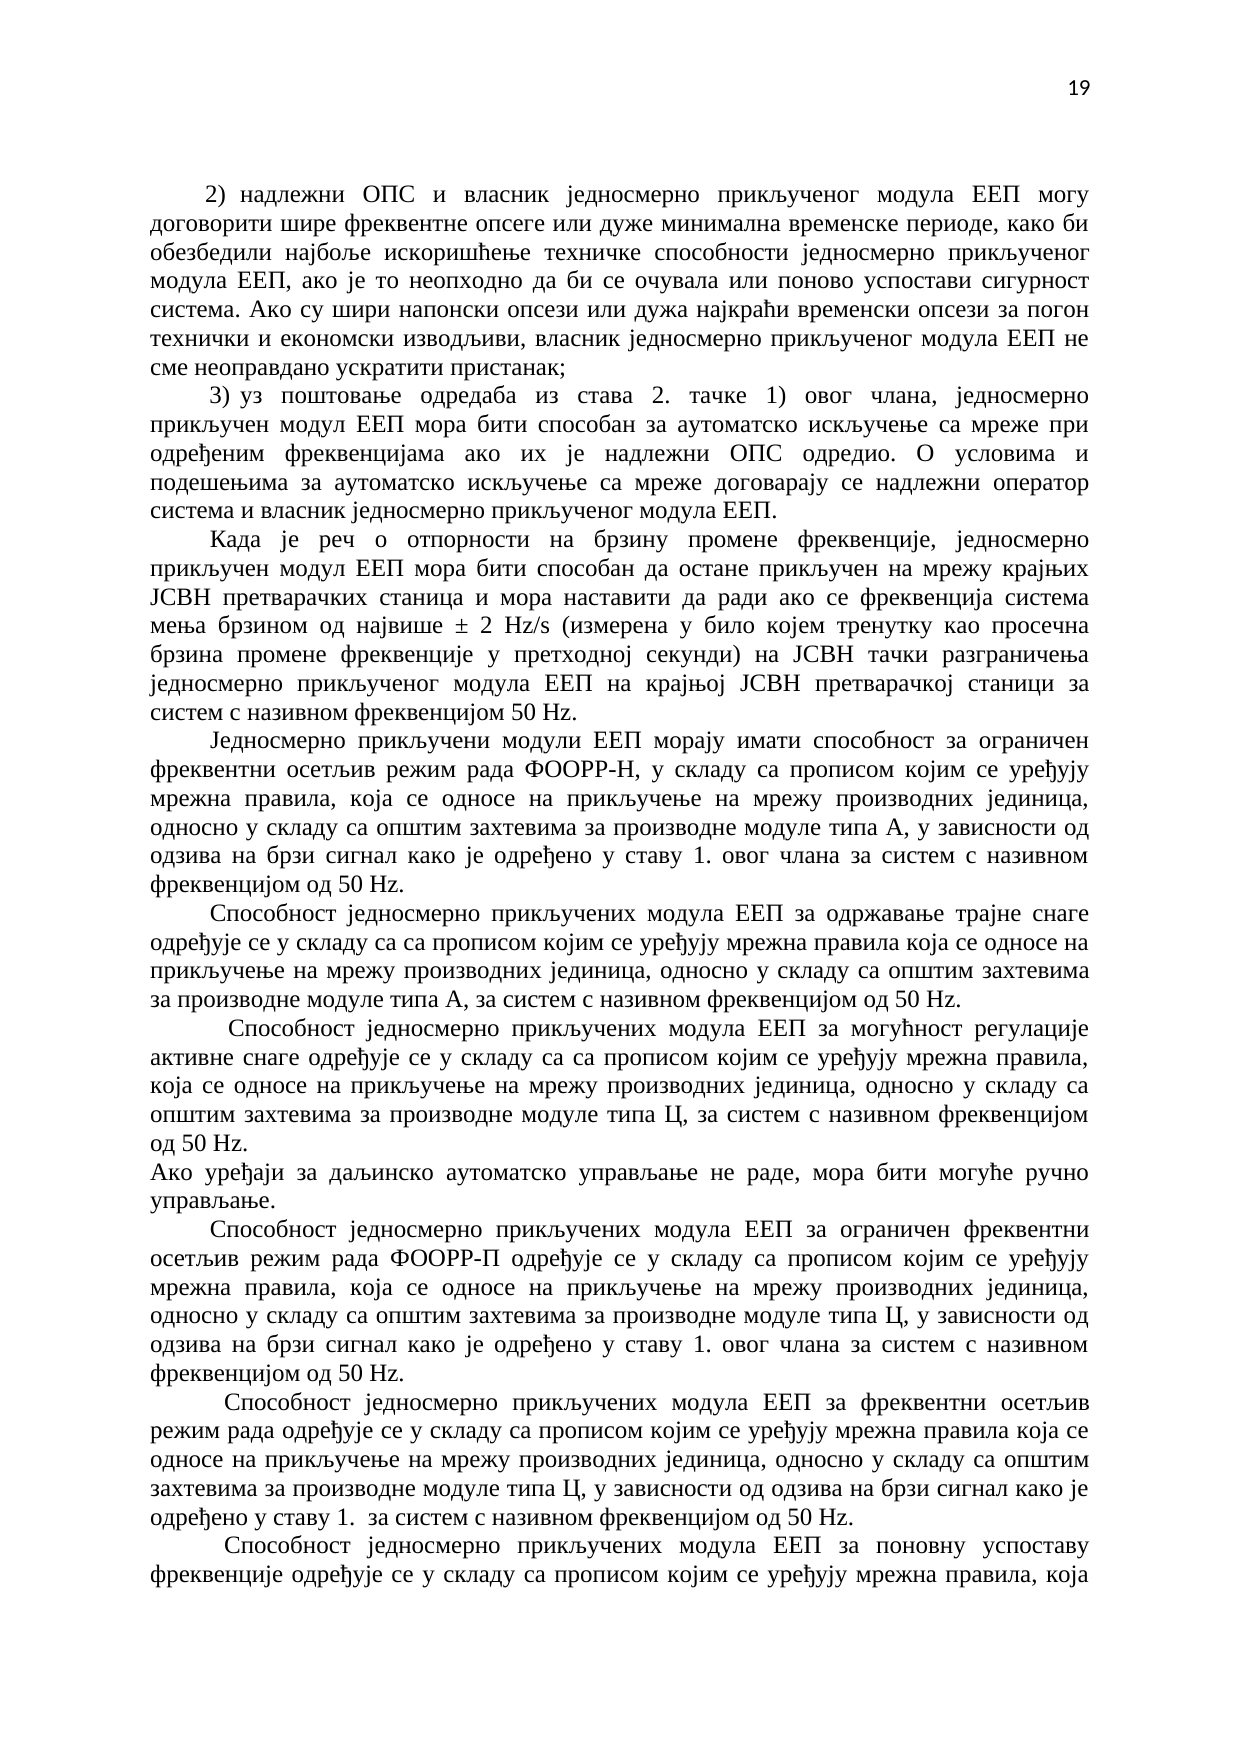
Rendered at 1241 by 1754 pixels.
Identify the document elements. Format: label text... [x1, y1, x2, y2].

list Када је реч о отпорности на брзину промене фреквенције, једносмерно прикључен модул ЕЕП мора бити способан да остане прикључен на мрежу крајњих ЈСВН претварачких станица и мора наставити да ради ако се фреквенција система мења брзином од највише ± 2 Hz/s (измерена у било којем тренутку као просечна брзина промене фреквенције у претходној секунди) на ЈСВН тачки разграничења једносмерно прикљученог модула ЕЕП на крајњој ЈСВН претварачкој станици за систем с називном фреквенцијом 50 Hz. [150, 524, 1090, 726]
text Једносмерно прикључени модули ЕЕП морају имати способност за ограничен фреквентни осетљив режим рада ФООРР-Н, у складу са прописом којим се уређују мрежна правила, која се односе на прикључење на мрежу производних јединица, односно у складу са општим захтевима за производне модуле типа A, у зависности од одзива на брзи сигнал како је одређено у ставу 1. овог члана за систем с називном фреквенцијом од 50 Hz. [150, 726, 1090, 898]
text Способност једносмерно прикључених модула ЕЕП за фреквентни осетљив режим рада одређује се у складу са прописом којим се уређују мрежна правила која се односе на прикључење на мрежу производних јединица, односно у складу са општим захтевима за производне модуле типа Ц, у зависности од одзива на брзи сигнал како је одређено у ставу 1. за систем с називном фреквенцијом од 50 Hz. [150, 1387, 1090, 1531]
text Способност једносмерно прикључених модула ЕЕП за могућност регулације активне снаге одређује се у складу са са прописом којим се уређују мрежна правила, која се односе на прикључење на мрежу производних јединица, односно у складу са општим захтевима за производне модуле типа Ц, за систем с називном фреквенцијом од 50 Hz. [150, 1013, 1090, 1157]
list 3) уз поштовање одредаба из става 2. тачке 1) овог члана, једносмерно прикључен модул ЕЕП мора бити способан за аутоматско искључење са мреже при одређеним фреквенцијама ако их је надлежни ОПС одредио. О условима и подешењима за аутоматско искључење са мреже договарају се надлежни оператор система и власник једносмерно прикљученог модула ЕЕП. [150, 381, 1090, 524]
text Способност једносмерно прикључених модула ЕЕП за одржавање трајне снаге одређује се у складу са са прописом којим се уређују мрежна правила која се односе на прикључење на мрежу производних јединица, односно у складу са општим захтевима за производне модуле типа A, за систем с називном фреквенцијом од 50 Hz. [150, 898, 1090, 1013]
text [150, 1531, 1090, 1588]
list 2) надлежни ОПС и власник једносмерно прикљученог модула ЕЕП могу договорити шире фреквентне опсеге или дуже минимална временске периоде, како би обезбедили најбоље искоришћење техничке способности једносмерно прикљученог модула ЕЕП, ако је то неопходно да би се очувала или поново успостави сигурност система. Ако су шири напонски опсези или дужа најкраћи временски опсези за погон технички и економски изводљиви, власник једносмерно прикљученог модула ЕЕП не сме неоправдано ускратити пристанак; [150, 179, 1090, 381]
text Ако уређаји за даљинско аутоматско управљање не раде, мора бити могуће ручно управљање. [150, 1157, 1090, 1214]
text Способност једносмерно прикључених модула ЕЕП за ограничен фреквентни осетљив режим рада ФООРР-П одређује се у складу са прописом којим се уређују мрежна правила, која се односе на прикључење на мрежу производних јединица, односно у складу са општим захтевима за производне модуле типа Ц, у зависности од одзива на брзи сигнал како је одређено у ставу 1. овог члана за систем с називном фреквенцијом од 50 Hz. [150, 1214, 1090, 1387]
